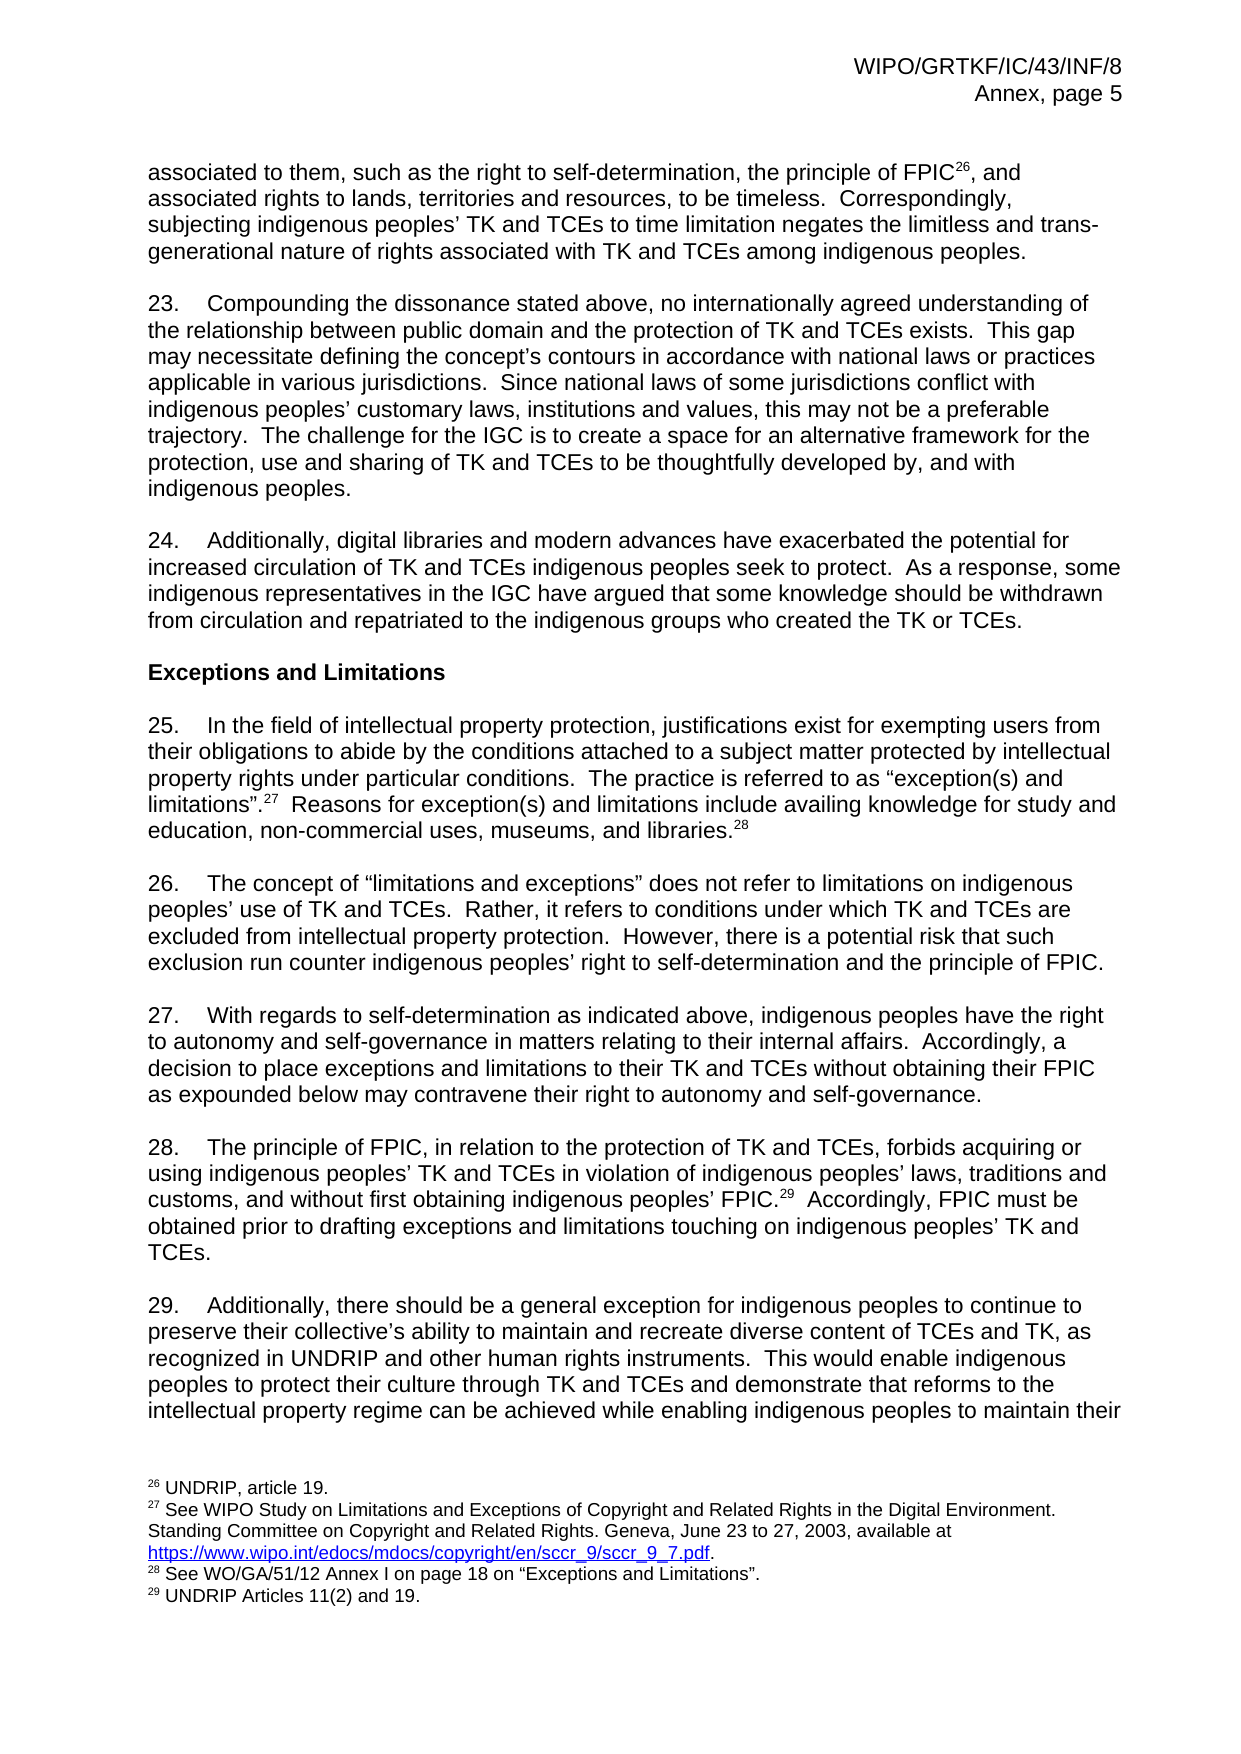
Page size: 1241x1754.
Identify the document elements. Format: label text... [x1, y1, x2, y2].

list Compounding the dissonance stated above, no internationally agreed understanding of the relationship between public domain and the protection of TK and TCEs exists. This gap may necessitate defining the concept’s contours in accordance with national laws or practices applicable in various jurisdictions. Since national laws of some jurisdictions conflict with indigenous peoples’ customary laws, institutions and values, this may not be a preferable trajectory. The challenge for the IGC is to create a space for an alternative framework for the protection, use and sharing of TK and TCEs to be thoughtfully developed by, and with indigenous peoples. [148, 290, 1122, 501]
list The principle of FPIC, in relation to the protection of TK and TCEs, forbids acquiring or using indigenous peoples’ TK and TCEs in violation of indigenous peoples’ laws, traditions and customs, and without first obtaining indigenous peoples’ FPIC. Accordingly, FPIC must be obtained prior to drafting exceptions and limitations touching on indigenous peoples’ TK and TCEs. [148, 1134, 1122, 1265]
list In the field of intellectual property protection, justifications exist for exempting users from their obligations to abide by the conditions attached to a subject matter protected by intellectual property rights under particular conditions. The practice is referred to as “exception(s) and limitations”. Reasons for exception(s) and limitations include availing knowledge for study and education, non-commercial uses, museums, and libraries. [148, 712, 1122, 844]
text Exceptions and Limitations [148, 659, 1122, 686]
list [148, 158, 1122, 264]
list The concept of “limitations and exceptions” does not refer to limitations on indigenous peoples’ use of TK and TCEs. Rather, it refers to conditions under which TK and TCEs are excluded from intellectual property protection. However, there is a potential risk that such exclusion run counter indigenous peoples’ right to self-determination and the principle of FPIC. [148, 870, 1122, 976]
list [148, 1292, 1122, 1423]
list Additionally, digital libraries and modern advances have exacerbated the potential for increased circulation of TK and TCEs indigenous peoples seek to protect. As a response, some indigenous representatives in the IGC have argued that some knowledge should be withdrawn from circulation and repatriated to the indigenous groups who created the TK or TCEs. [148, 527, 1122, 633]
list With regards to self-determination as indicated above, indigenous peoples have the right to autonomy and self-governance in matters relating to their internal affairs. Accordingly, a decision to place exceptions and limitations to their TK and TCEs without obtaining their FPIC as expounded below may contravene their right to autonomy and self-governance. [148, 1002, 1122, 1107]
